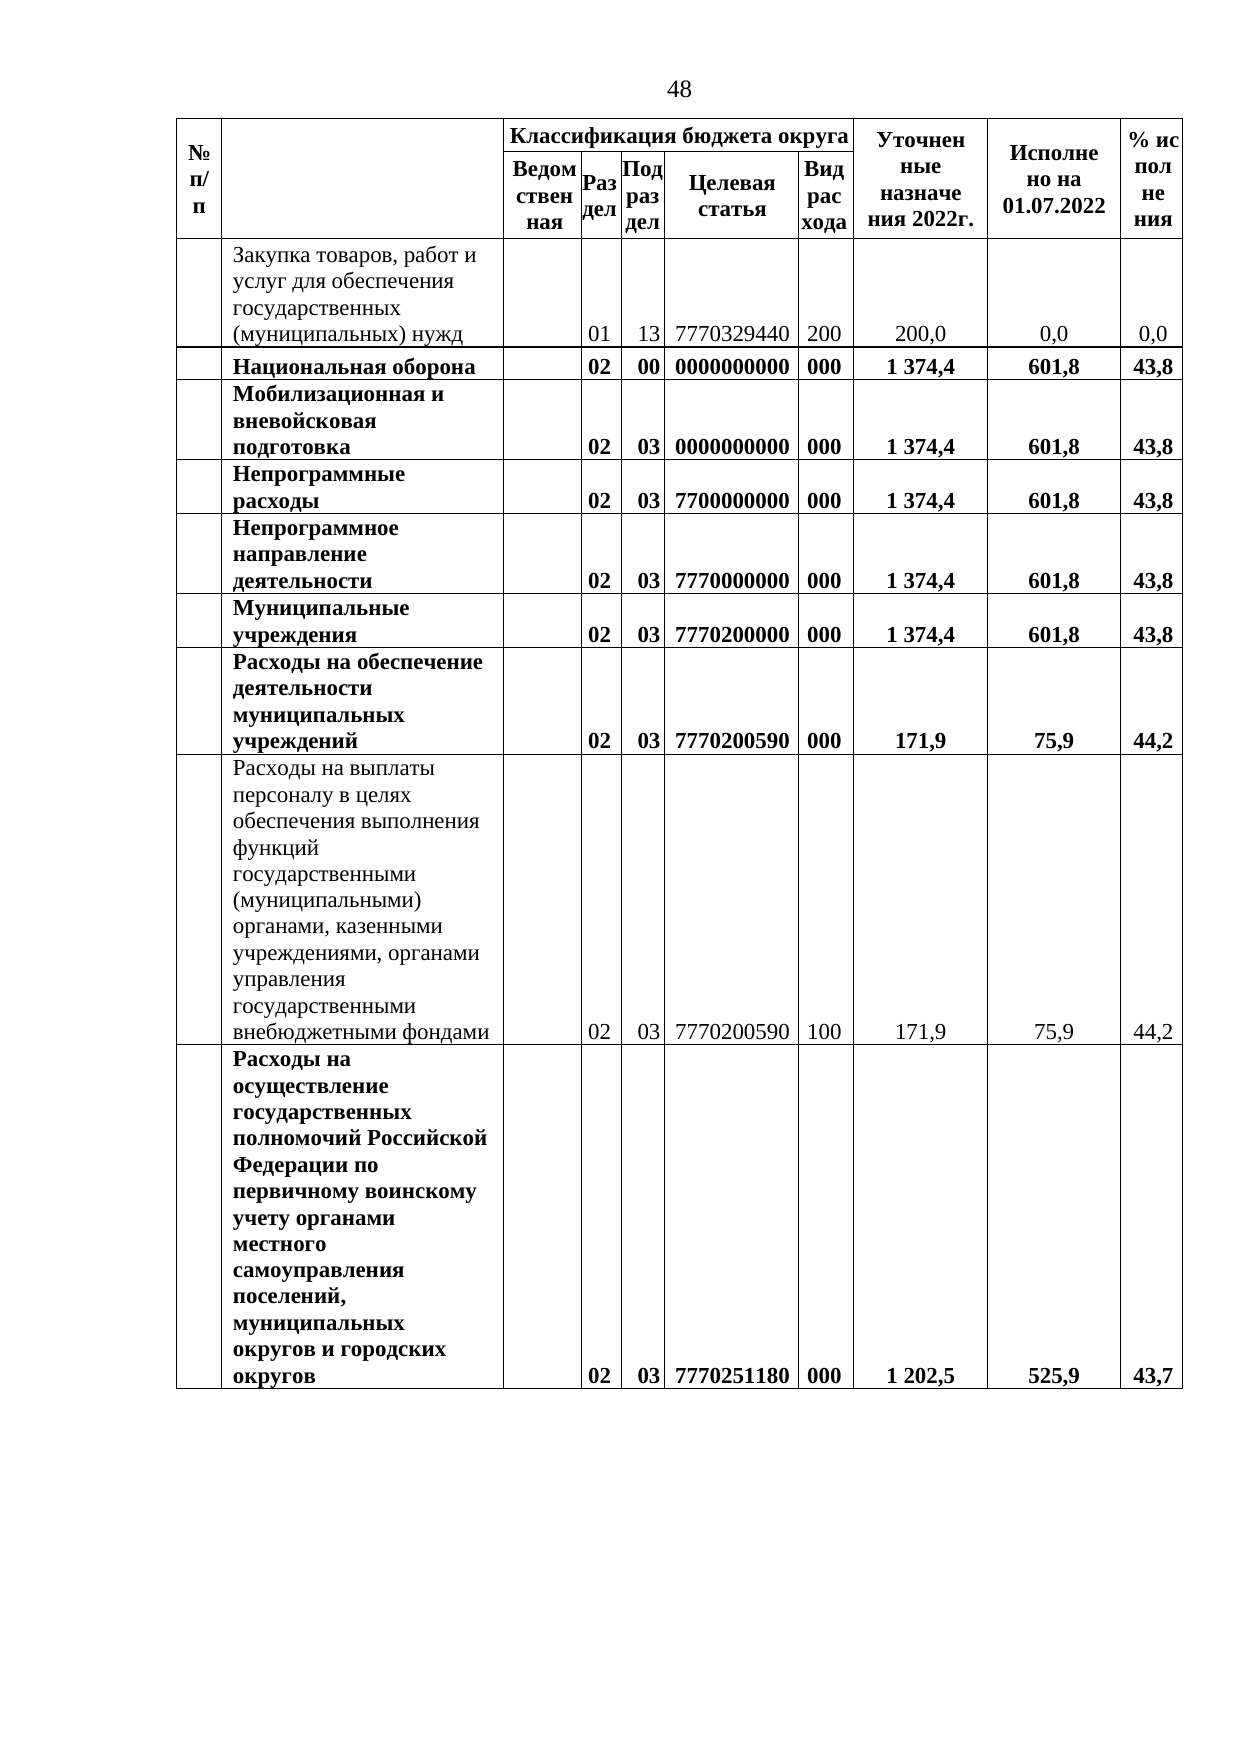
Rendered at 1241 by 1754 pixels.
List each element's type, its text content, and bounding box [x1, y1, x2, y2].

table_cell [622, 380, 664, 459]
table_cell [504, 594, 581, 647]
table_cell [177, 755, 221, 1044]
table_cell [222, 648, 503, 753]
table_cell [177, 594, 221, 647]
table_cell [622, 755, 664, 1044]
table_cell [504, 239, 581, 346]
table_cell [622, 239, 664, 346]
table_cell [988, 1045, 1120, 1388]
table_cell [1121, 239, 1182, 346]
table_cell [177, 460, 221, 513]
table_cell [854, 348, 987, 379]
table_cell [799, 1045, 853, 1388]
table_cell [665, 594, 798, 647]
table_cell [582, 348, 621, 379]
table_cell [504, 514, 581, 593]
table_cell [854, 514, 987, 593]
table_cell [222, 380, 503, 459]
table_header Классификация бюджета округа [504, 119, 853, 151]
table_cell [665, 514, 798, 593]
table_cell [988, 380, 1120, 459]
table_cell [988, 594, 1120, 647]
table_cell Вид рас хода [799, 152, 853, 238]
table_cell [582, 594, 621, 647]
table_header [222, 119, 503, 238]
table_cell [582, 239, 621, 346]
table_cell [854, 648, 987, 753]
table_header Исполне но на 01.07.2022 [988, 119, 1120, 238]
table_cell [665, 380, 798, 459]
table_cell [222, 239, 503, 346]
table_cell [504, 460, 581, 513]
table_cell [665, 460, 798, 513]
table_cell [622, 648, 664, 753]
table_cell Целевая статья [665, 152, 798, 238]
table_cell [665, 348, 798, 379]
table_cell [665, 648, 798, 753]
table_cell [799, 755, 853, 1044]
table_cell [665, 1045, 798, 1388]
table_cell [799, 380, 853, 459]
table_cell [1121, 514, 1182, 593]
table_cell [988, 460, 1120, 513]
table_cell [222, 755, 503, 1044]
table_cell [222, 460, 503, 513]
table_cell Раз дел [582, 152, 621, 238]
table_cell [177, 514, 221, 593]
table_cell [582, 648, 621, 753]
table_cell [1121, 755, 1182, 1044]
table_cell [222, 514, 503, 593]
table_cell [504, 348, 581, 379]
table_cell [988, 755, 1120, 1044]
table_header % ис пол не ния [1121, 119, 1182, 238]
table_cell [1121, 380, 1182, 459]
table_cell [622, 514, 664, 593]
table_header Уточнен ные назначе ния 2022г. [854, 119, 987, 238]
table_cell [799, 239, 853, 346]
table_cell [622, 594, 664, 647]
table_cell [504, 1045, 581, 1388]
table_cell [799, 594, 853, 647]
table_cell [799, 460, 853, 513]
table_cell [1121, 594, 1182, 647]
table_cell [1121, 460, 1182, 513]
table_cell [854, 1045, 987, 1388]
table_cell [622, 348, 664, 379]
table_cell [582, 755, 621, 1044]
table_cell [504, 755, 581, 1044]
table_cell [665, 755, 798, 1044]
table_header №п/п [177, 119, 221, 238]
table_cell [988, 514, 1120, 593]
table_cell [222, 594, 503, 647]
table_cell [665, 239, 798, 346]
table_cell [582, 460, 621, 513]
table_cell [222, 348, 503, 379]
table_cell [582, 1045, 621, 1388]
table_cell Ведом ствен ная [504, 152, 581, 238]
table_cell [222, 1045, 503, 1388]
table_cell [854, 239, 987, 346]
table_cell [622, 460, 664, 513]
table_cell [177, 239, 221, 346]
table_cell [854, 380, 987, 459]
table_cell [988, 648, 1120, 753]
table_cell Под раздел [622, 152, 664, 238]
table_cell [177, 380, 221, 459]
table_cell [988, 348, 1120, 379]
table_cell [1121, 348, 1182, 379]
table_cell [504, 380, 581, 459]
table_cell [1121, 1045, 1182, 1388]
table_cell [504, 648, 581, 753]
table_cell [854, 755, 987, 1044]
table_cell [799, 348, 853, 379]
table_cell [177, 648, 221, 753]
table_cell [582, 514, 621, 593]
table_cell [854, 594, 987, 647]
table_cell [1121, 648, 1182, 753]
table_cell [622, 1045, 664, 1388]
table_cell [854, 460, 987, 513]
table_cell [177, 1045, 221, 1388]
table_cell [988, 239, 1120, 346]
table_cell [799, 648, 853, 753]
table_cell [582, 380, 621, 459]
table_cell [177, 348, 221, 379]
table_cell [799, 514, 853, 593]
